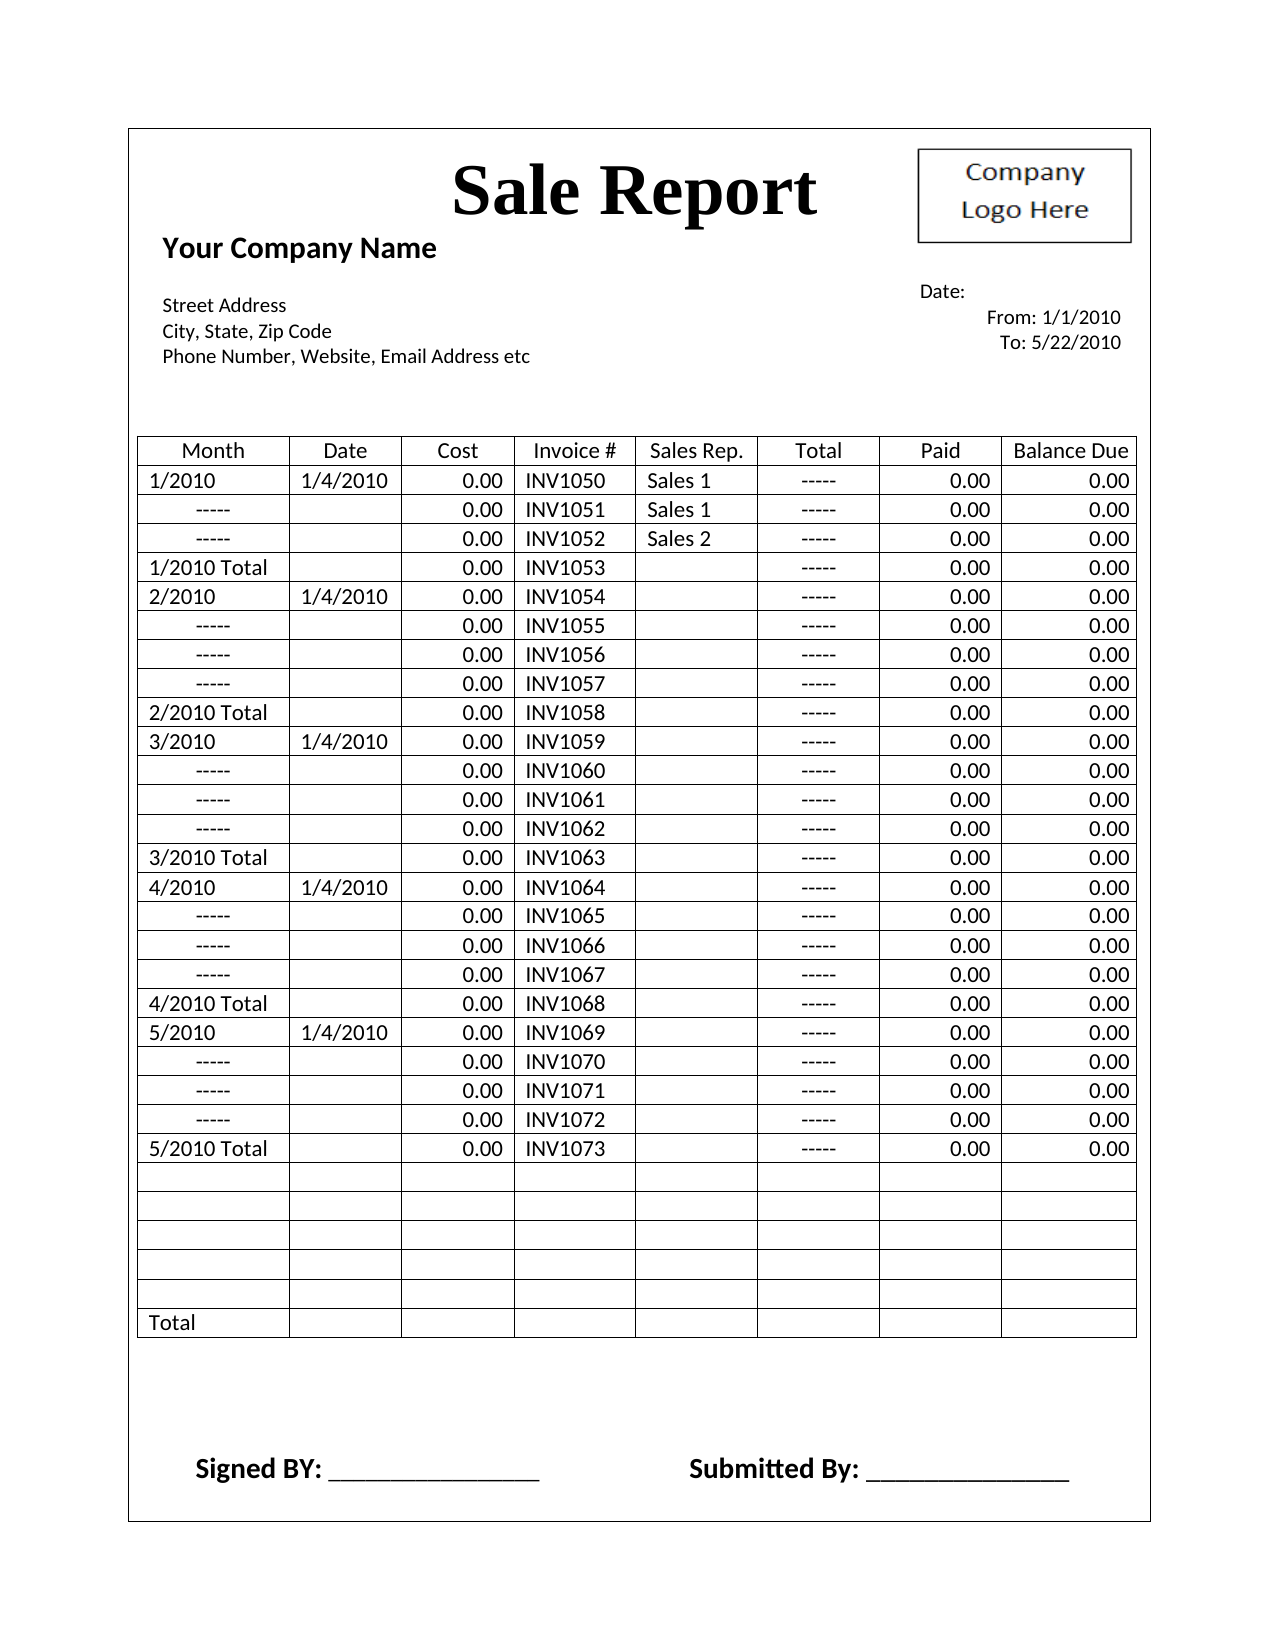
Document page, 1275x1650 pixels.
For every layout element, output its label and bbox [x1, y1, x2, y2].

picture [912, 145, 1138, 247]
